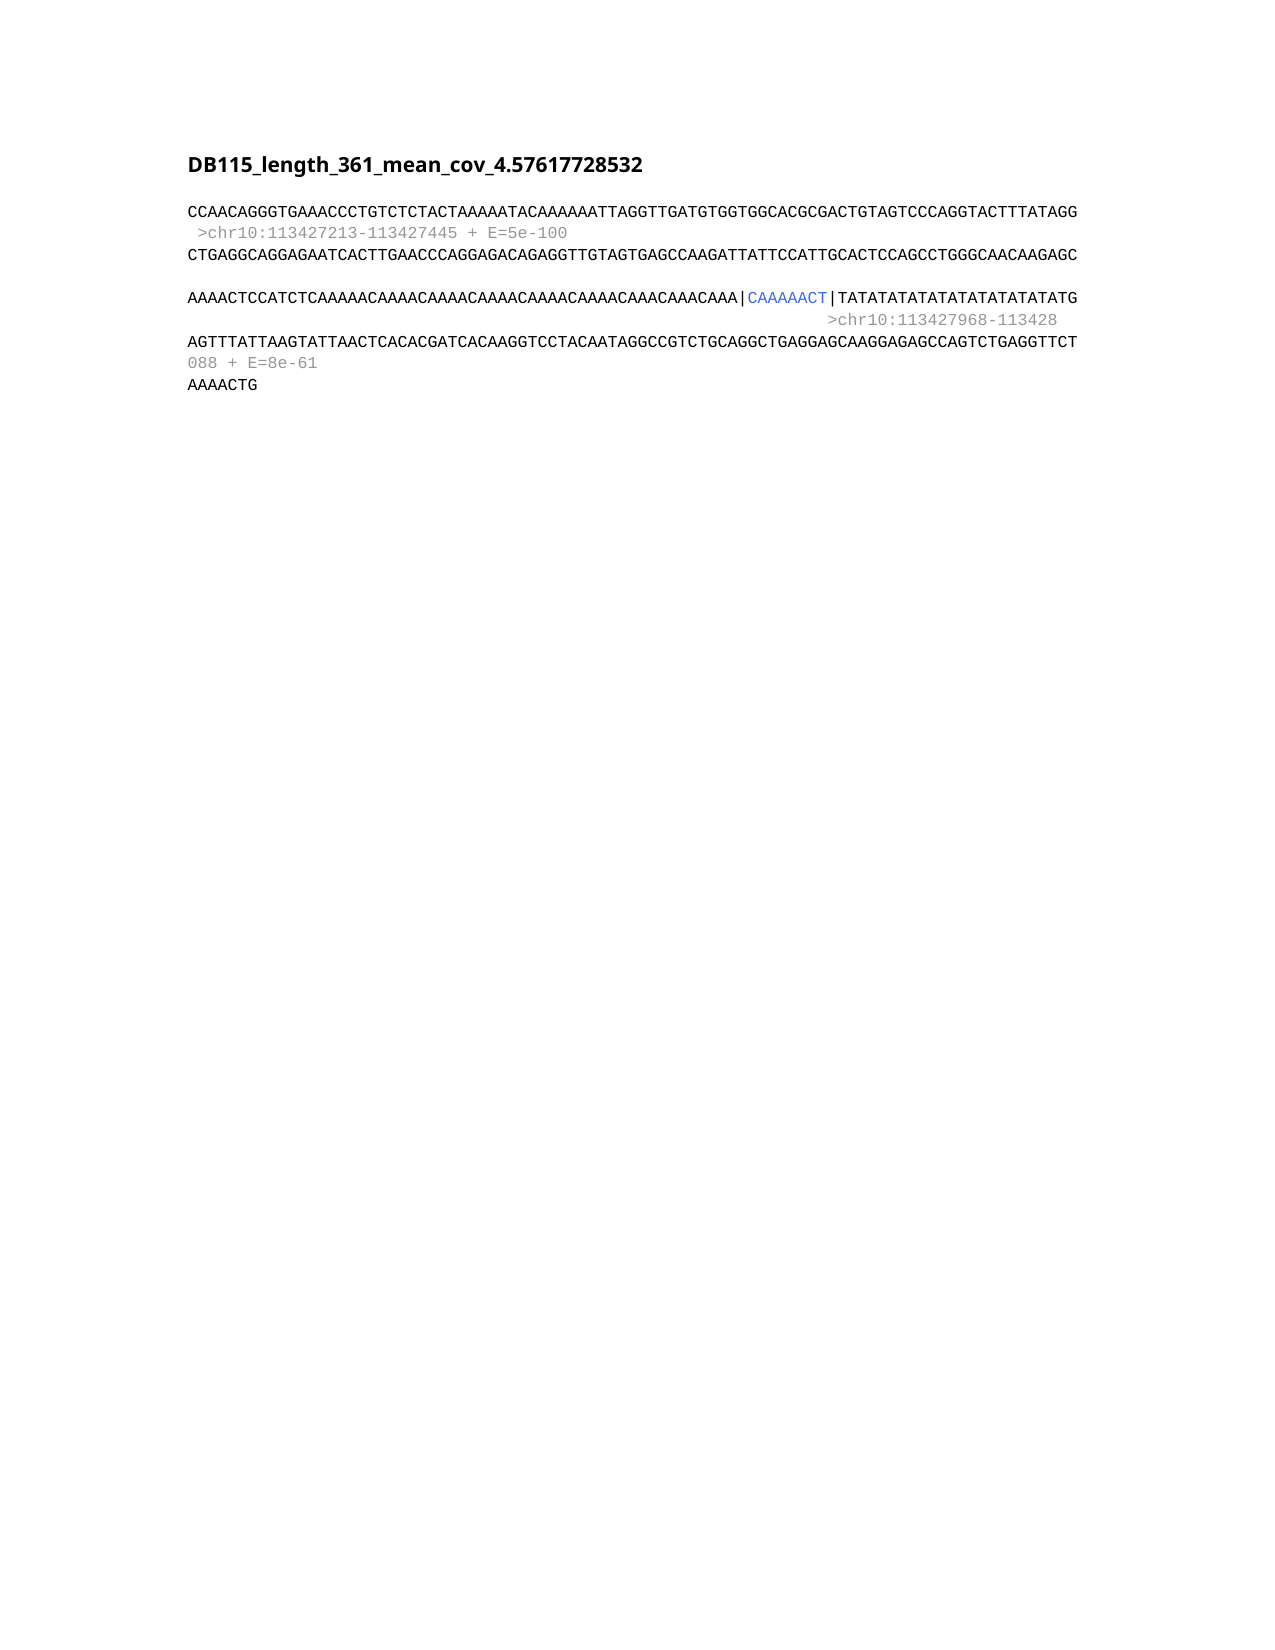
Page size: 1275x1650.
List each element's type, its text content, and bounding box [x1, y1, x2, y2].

text DB115_length_361_mean_cov_4.57617728532 [187, 150, 1087, 178]
text CCAACAGGGTGAAACCCTGTCTCTACTAAAAATACAAAAAATTAGGTTGATGTGGTGGCACGCGACTGTAGTCCCAGGTACTTTATAGG >chr10:113427213-113427445 + E=5e-100 CTGAGGCAGGAGAATCACTTGAACCCAGGAGACAGAGGTTGTAGTGAGCCAAGATTATTCCATTGCACTCCAGCCTGGGCAACAAGAGC AAAACTCCATCTCAAAAACAAAACAAAACAAAACAAAACAAAACAAACAAACAAA|CAAAAACT|TATATATATATATATATATATATG >chr10:113427968-113428 AGTTTATTAAGTATTAACTCACACGATCACAAGGTCCTACAATAGGCCGTCTGCAGGCTGAGGAGCAAGGAGAGCCAGTCTGAGGTTCT 088 + E=8e-61 AAAACTG [187, 203, 1087, 396]
